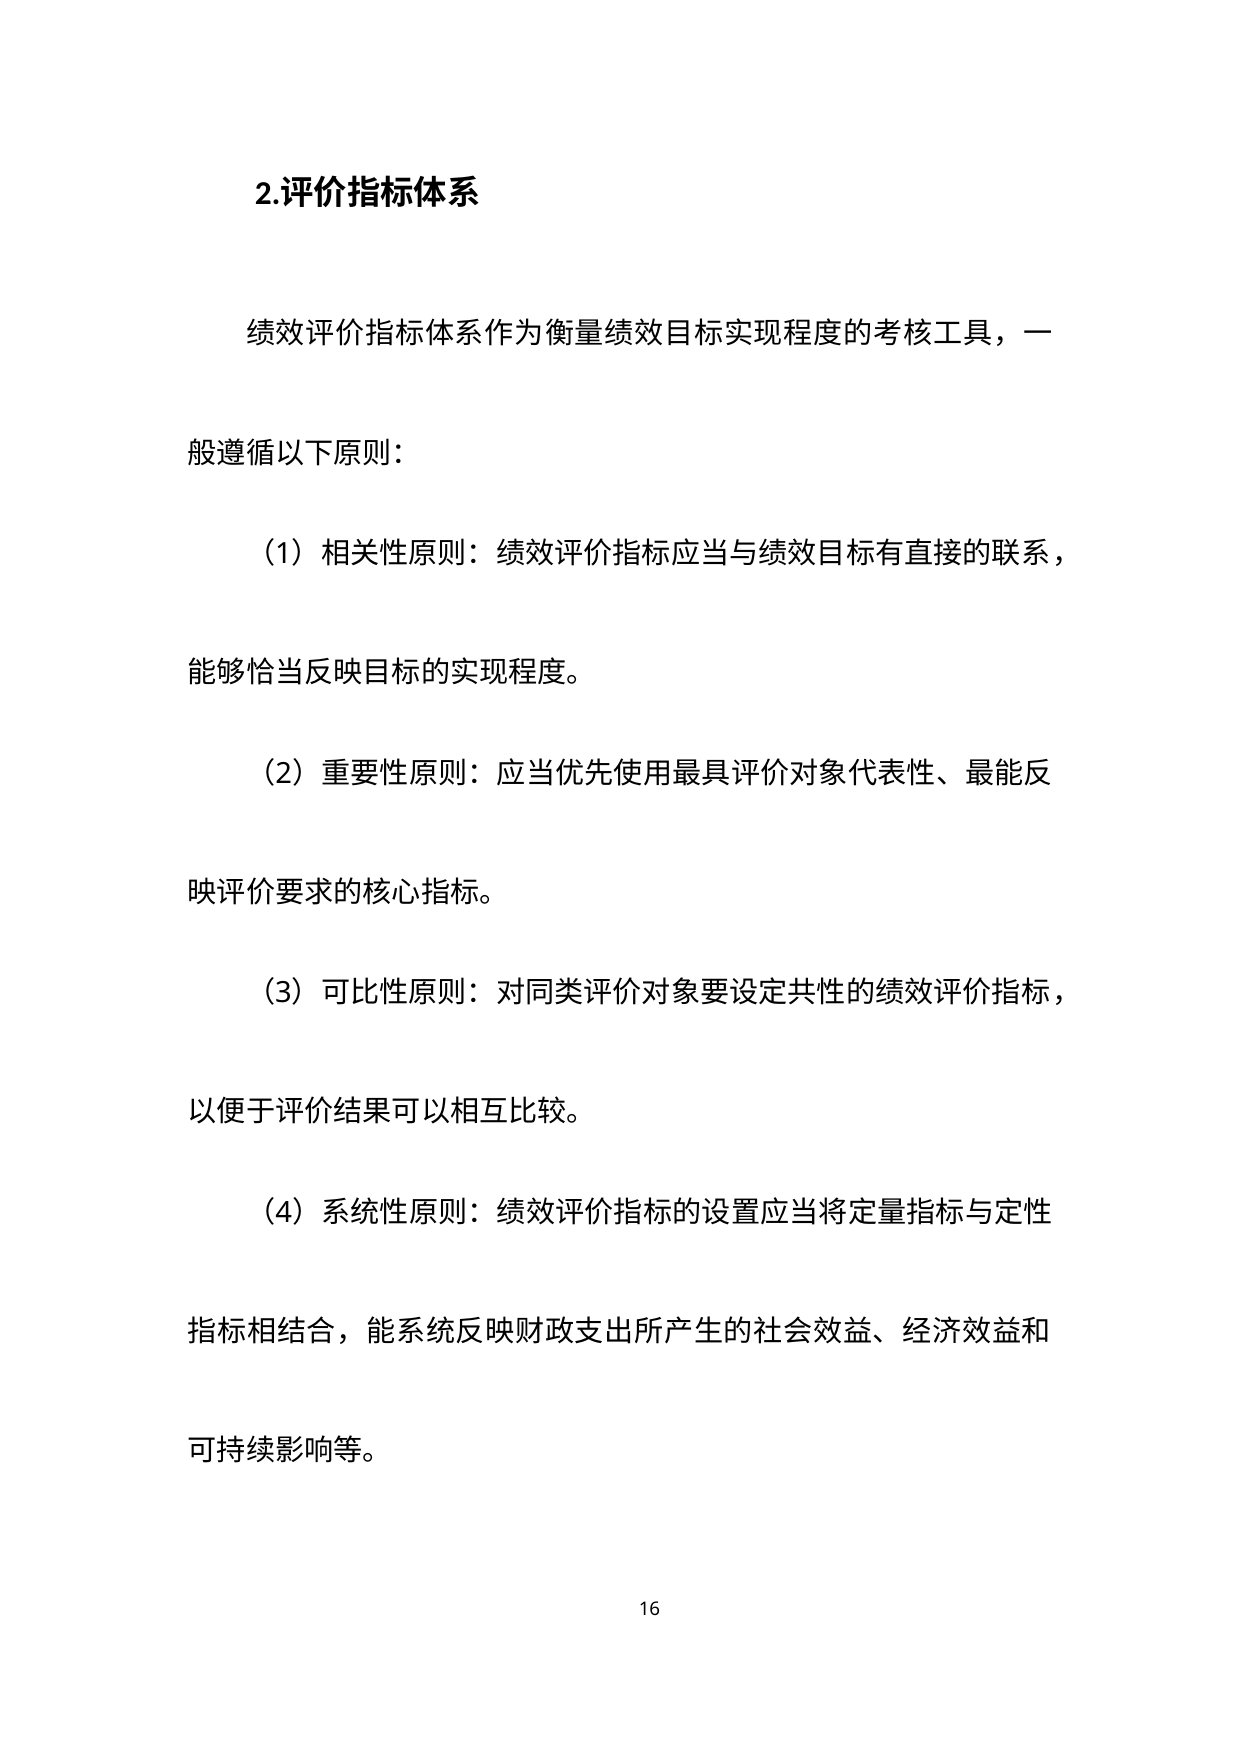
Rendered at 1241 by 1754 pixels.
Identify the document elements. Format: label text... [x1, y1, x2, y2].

text （4）系统性原则：绩效评价指标的设置应当将定量指标与定性指标相结合，能系统反映财政支出所产生的社会效益、经济效益和可持续影响等。 [187, 1170, 1053, 1487]
subtitle 2.评价指标体系 [187, 150, 1053, 229]
text 绩效评价指标体系作为衡量绩效目标实现程度的考核工具，一般遵循以下原则： [187, 292, 1053, 490]
text （1）相关性原则：绩效评价指标应当与绩效目标有直接的联系，能够恰当反映目标的实现程度。 [187, 511, 1053, 709]
text （2）重要性原则：应当优先使用最具评价对象代表性、最能反映评价要求的核心指标。 [187, 731, 1053, 929]
text （3）可比性原则：对同类评价对象要设定共性的绩效评价指标，以便于评价结果可以相互比较。 [187, 950, 1053, 1149]
